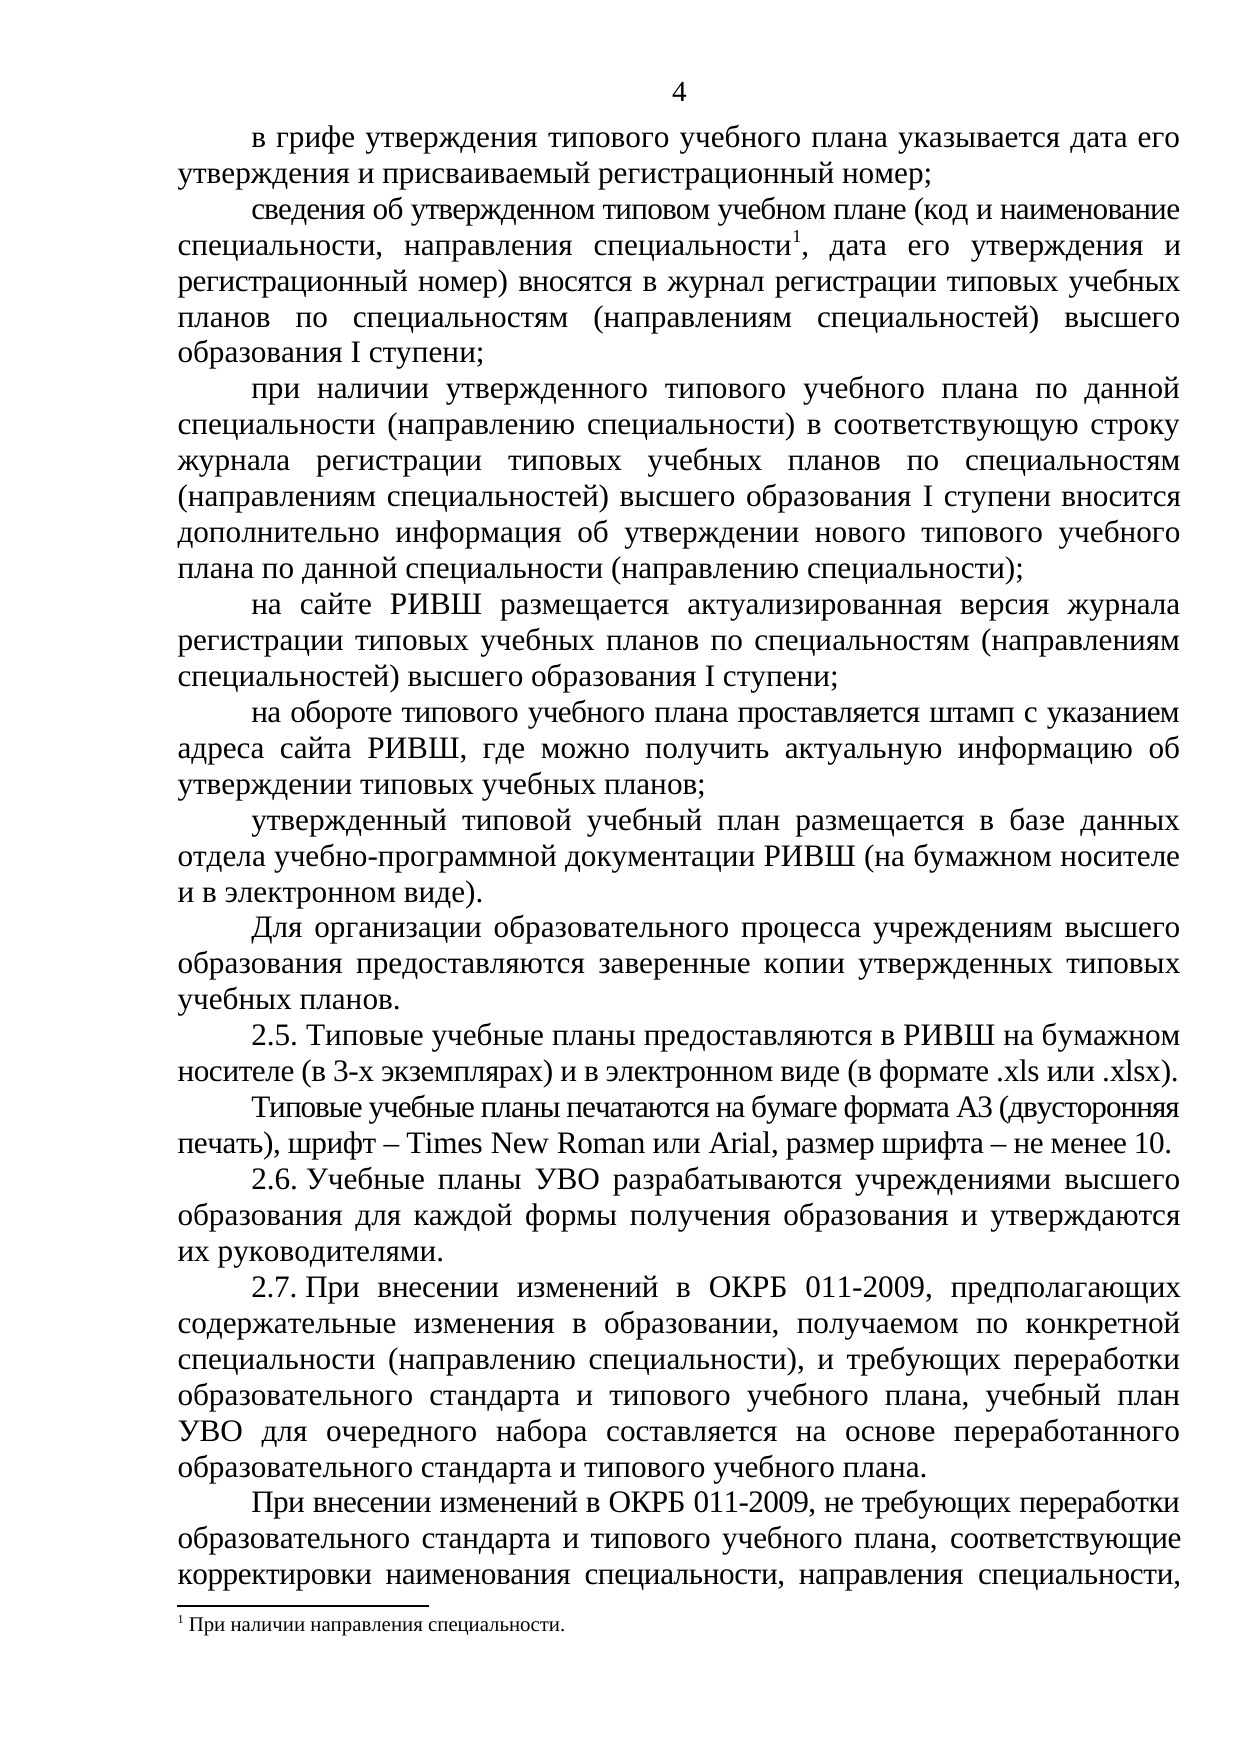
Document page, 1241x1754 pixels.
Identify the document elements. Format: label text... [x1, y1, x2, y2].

text на обороте типового учебного плана проставляется штамп с указанием адреса сайта РИВШ, где можно получить актуальную информацию об утверждении типовых учебных планов; [177, 693, 1181, 801]
text при наличии утвержденного типового учебного плана по данной специальности (направлению специальности) в соответствующую строку журнала регистрации типовых учебных планов по специальностям (направлениям специальностей) высшего образования I ступени вносится дополнительно информация об утверждении нового типового учебного плана по данной специальности (направлению специальности); [177, 370, 1181, 585]
text сведения об утвержденном типовом учебном плане (код и наименование специальности, направления специальности, дата его утверждения и регистрационный номер) вносятся в журнал регистрации типовых учебных планов по специальностям (направлениям специальностей) высшего образования I ступени; [177, 190, 1181, 370]
text 2.5. Типовые учебные планы предоставляются в РИВШ на бумажном носителе (в 3-х экземплярах) и в электронном виде (в формате .xls или .xlsx). [177, 1017, 1181, 1088]
text в грифе утверждения типового учебного плана указывается дата его утверждения и присваиваемый регистрационный номер; [177, 118, 1181, 190]
text Для организации образовательного процесса учреждениям высшего образования предоставляются заверенные копии утвержденных типовых учебных планов. [177, 909, 1181, 1017]
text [177, 1484, 1181, 1592]
text на сайте РИВШ размещается актуализированная версия журнала регистрации типовых учебных планов по специальностям (направлениям специальностей) высшего образования I ступени; [177, 585, 1181, 693]
text Типовые учебные планы печатаются на бумаге формата А3 (двусторонняя печать), шрифт – Times New Roman или Arial, размер шрифта – не менее 10. [177, 1088, 1181, 1160]
text утвержденный типовой учебный план размещается в базе данных отдела учебно-программной документации РИВШ (на бумажном носителе и в электронном виде). [177, 801, 1181, 909]
text 2.7. При внесении изменений в ОКРБ 011-2009, предполагающих содержательные изменения в образовании, получаемом по конкретной специальности (направлению специальности), и требующих переработки образовательного стандарта и типового учебного плана, учебный план УВО для очередного набора составляется на основе переработанного образовательного стандарта и типового учебного плана. [177, 1268, 1181, 1484]
text 2.6. Учебные планы УВО разрабатываются учреждениями высшего образования для каждой формы получения образования и утверждаются их руководителями. [177, 1160, 1181, 1268]
